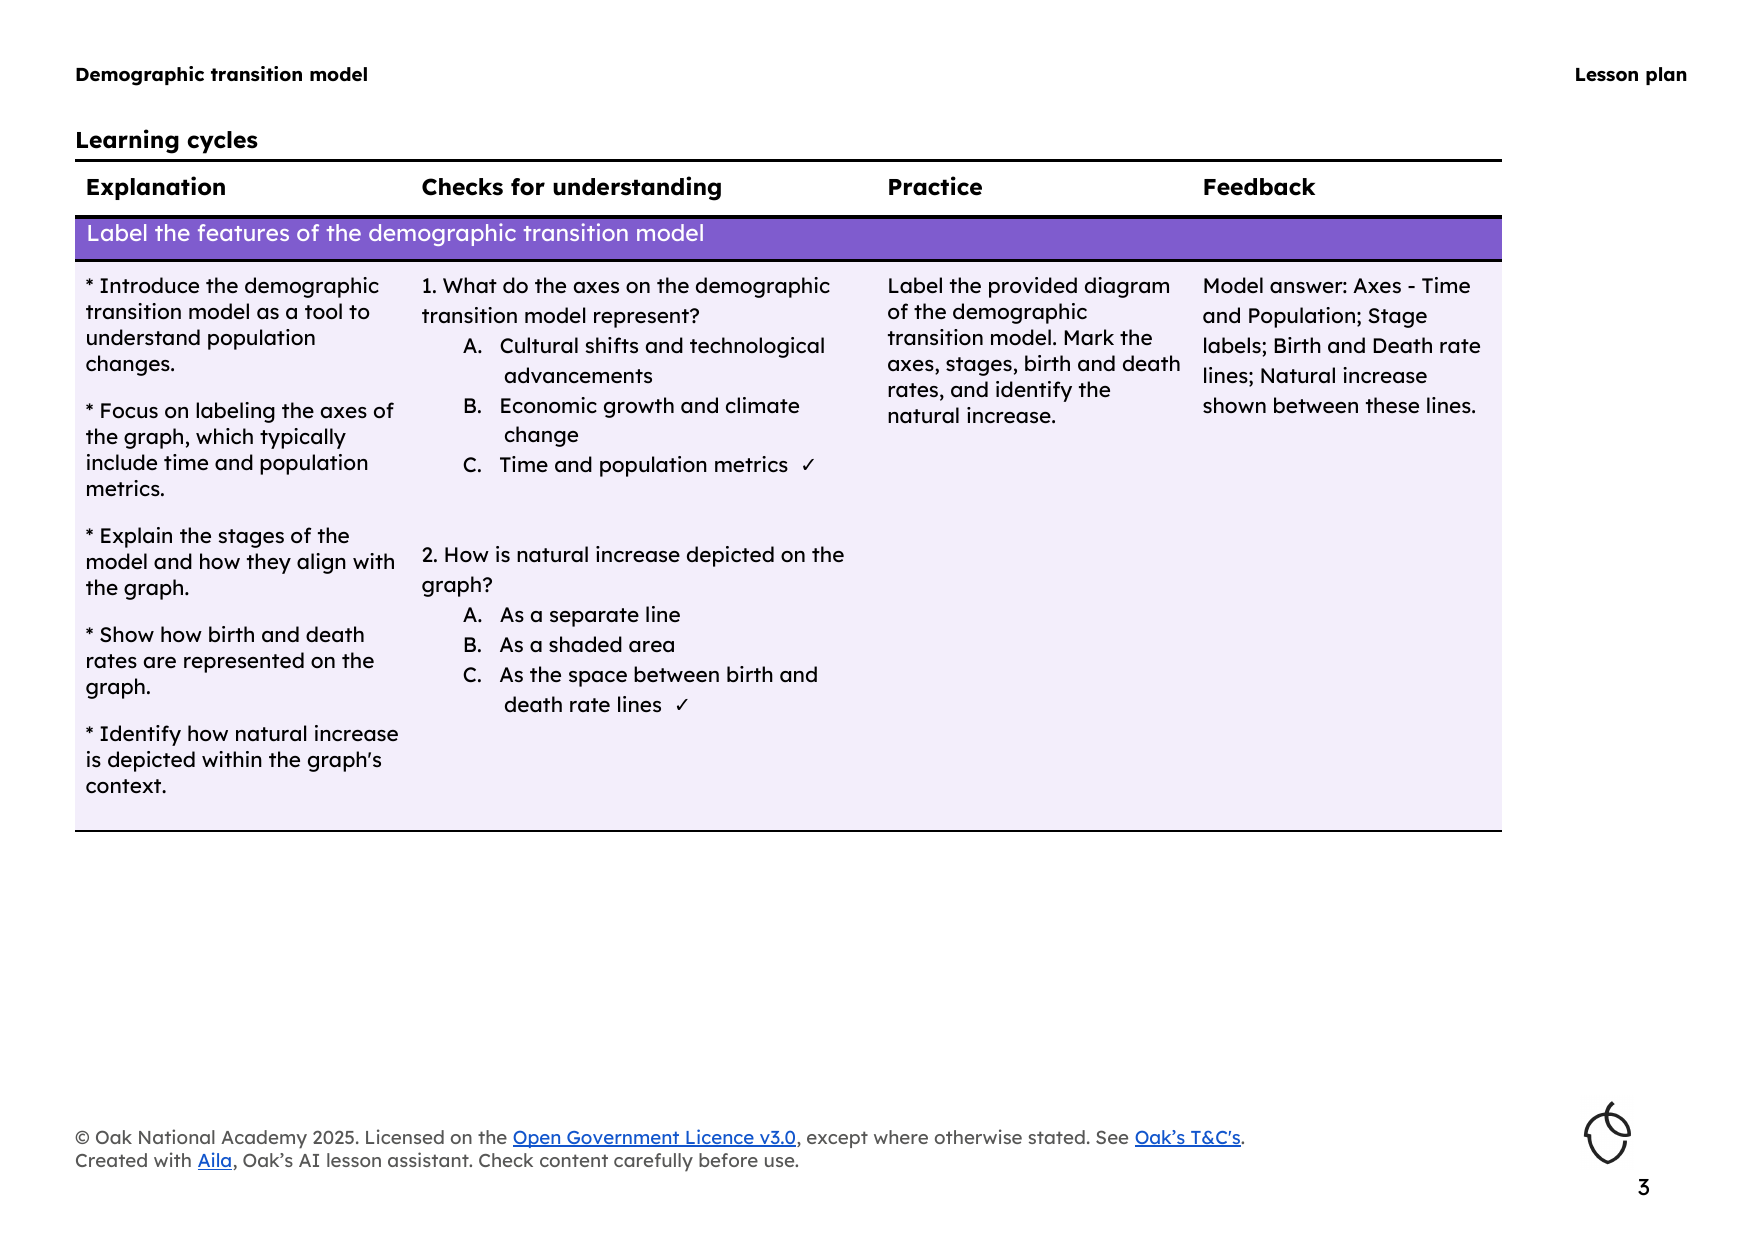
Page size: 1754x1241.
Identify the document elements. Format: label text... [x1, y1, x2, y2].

table_header Checks for understanding [411, 162, 877, 215]
table_cell Label the provided diagram of the demographic transition model. Mark the axes, stages, birth and death rates, and identify the natural increase. [877, 262, 1192, 830]
table_cell Label the features of the demographic transition model [75, 219, 1502, 259]
table_cell Model answer: Axes - Time and Population; Stage labels; Birth and Death rate lines; Natural increase shown between these lines. [1192, 262, 1502, 830]
table_header Feedback [1192, 162, 1502, 215]
table_header Practice [877, 162, 1192, 215]
picture [1579, 1095, 1635, 1170]
table_cell * Introduce the demographic transition model as a tool to understand population changes. * Focus on labeling the axes of the graph, which typically include time and population metrics. * Explain the stages of the model and how they align with the graph. * Show how birth and death rates are represented on the graph. * Identify how natural increase is depicted within the graph's context. [75, 262, 411, 830]
table_header Explanation [75, 162, 411, 215]
text Learning cycles [75, 126, 1679, 154]
table_cell 1. What do the axes on the demographic transition model represent? A. Cultural shifts and technological advancements B. Economic growth and climate change C. Time and population metrics ✓ 2. How is natural increase depicted on the graph? A. As a separate line B. As a shaded area C. As the space between birth and death rate lines ✓ [411, 262, 877, 830]
